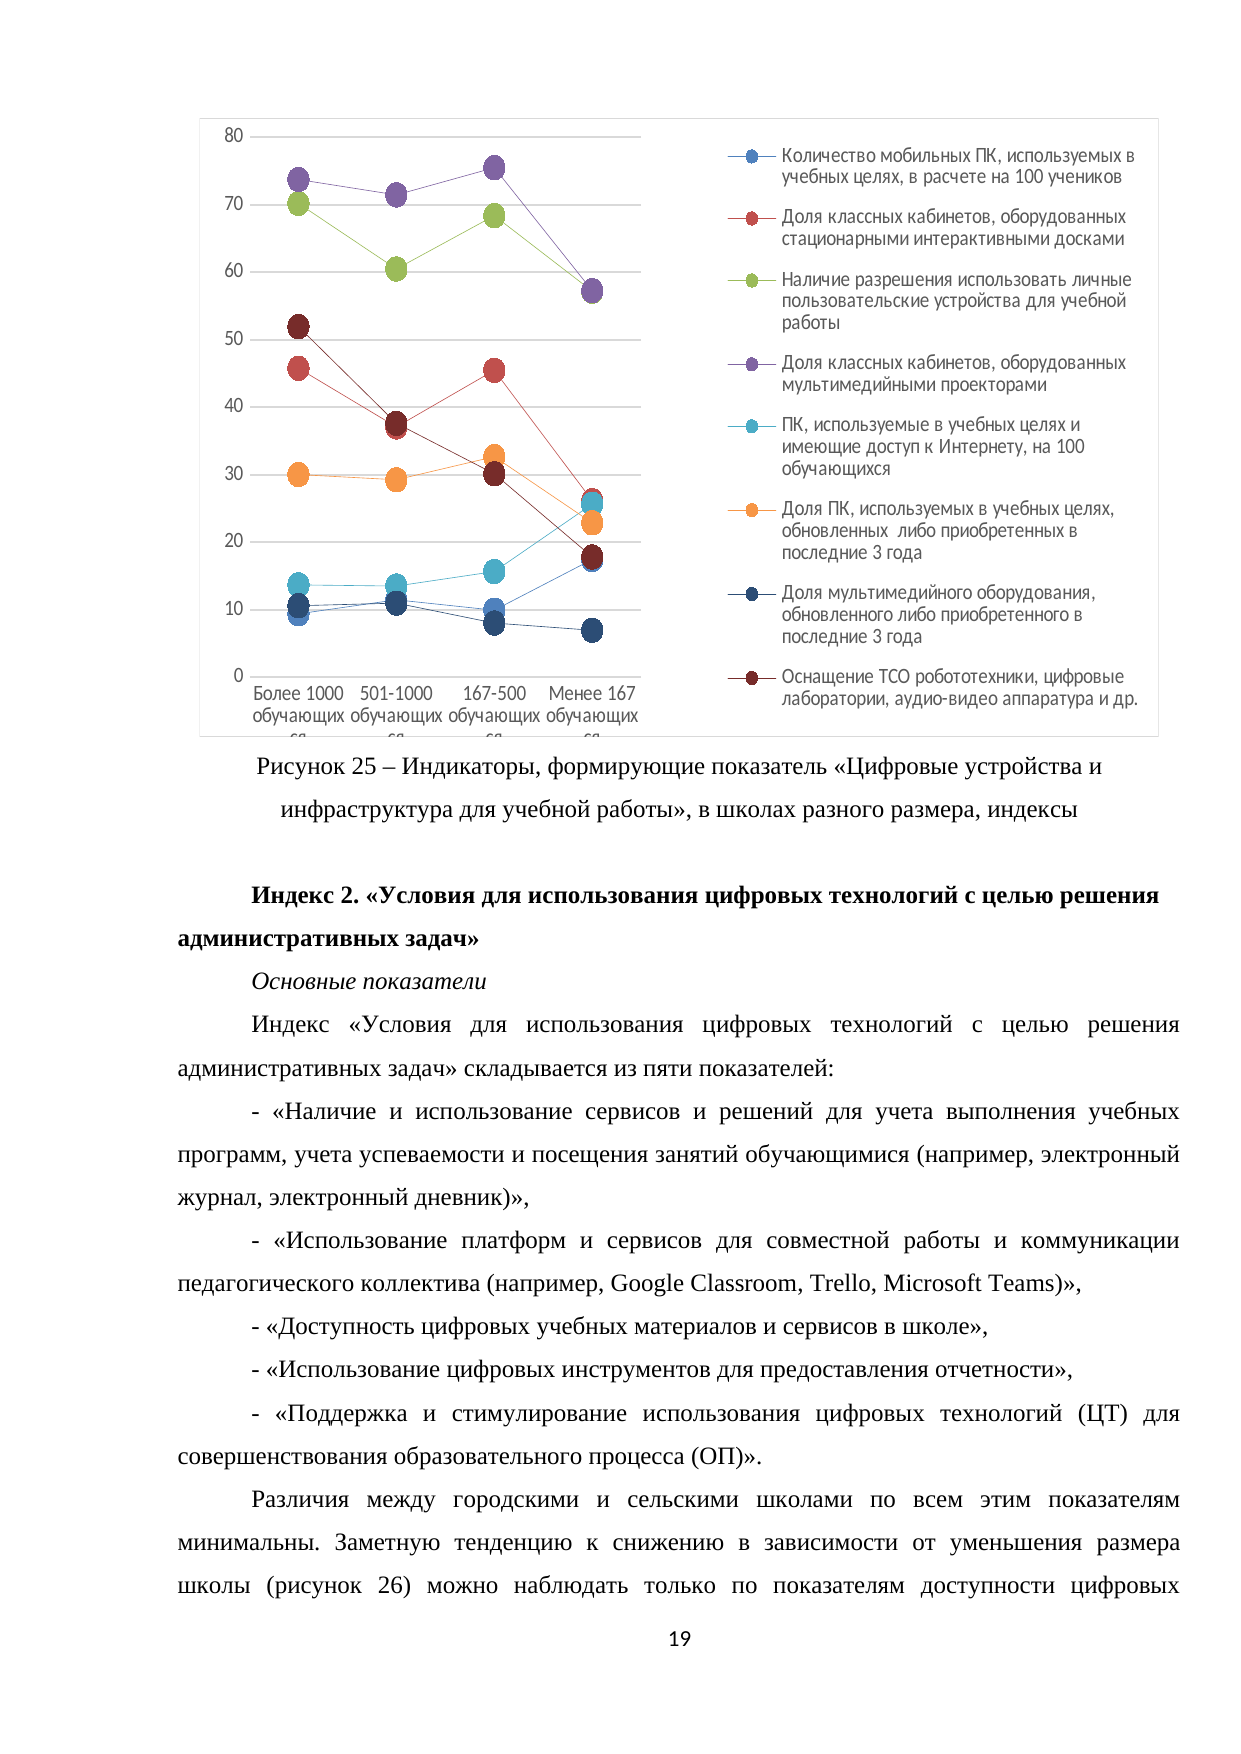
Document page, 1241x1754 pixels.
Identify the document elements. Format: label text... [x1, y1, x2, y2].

text Индекс 2. «Условия для использования цифровых технологий с целью решения административных задач» [177, 880, 1181, 952]
text - «Наличие и использование сервисов и решений для учета выполнения учебных программ, учета успеваемости и посещения занятий обучающимися (например, электронный журнал, электронный дневник)», [177, 1096, 1181, 1211]
text - «Доступность цифровых учебных материалов и сервисов в школе», [177, 1311, 1181, 1340]
text Основные показатели [177, 966, 1181, 995]
text Индекс «Условия для использования цифровых технологий с целью решения административных задач» складывается из пяти показателей: [177, 1009, 1181, 1081]
text - «Поддержка и стимулирование использования цифровых технологий (ЦТ) для совершенствования образовательного процесса (ОП)». [177, 1398, 1181, 1469]
text Рисунок 25 – Индикаторы, формирующие показатель «Цифровые устройства и инфраструктура для учебной работы», в школах разного размера, индексы [177, 751, 1181, 823]
text - «Использование цифровых инструментов для предоставления отчетности», [177, 1354, 1181, 1383]
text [177, 1484, 1181, 1599]
text - «Использование платформ и сервисов для совместной работы и коммуникации педагогического коллектива (например, Google Classroom, Trello, Microsoft Teams)», [177, 1225, 1181, 1297]
